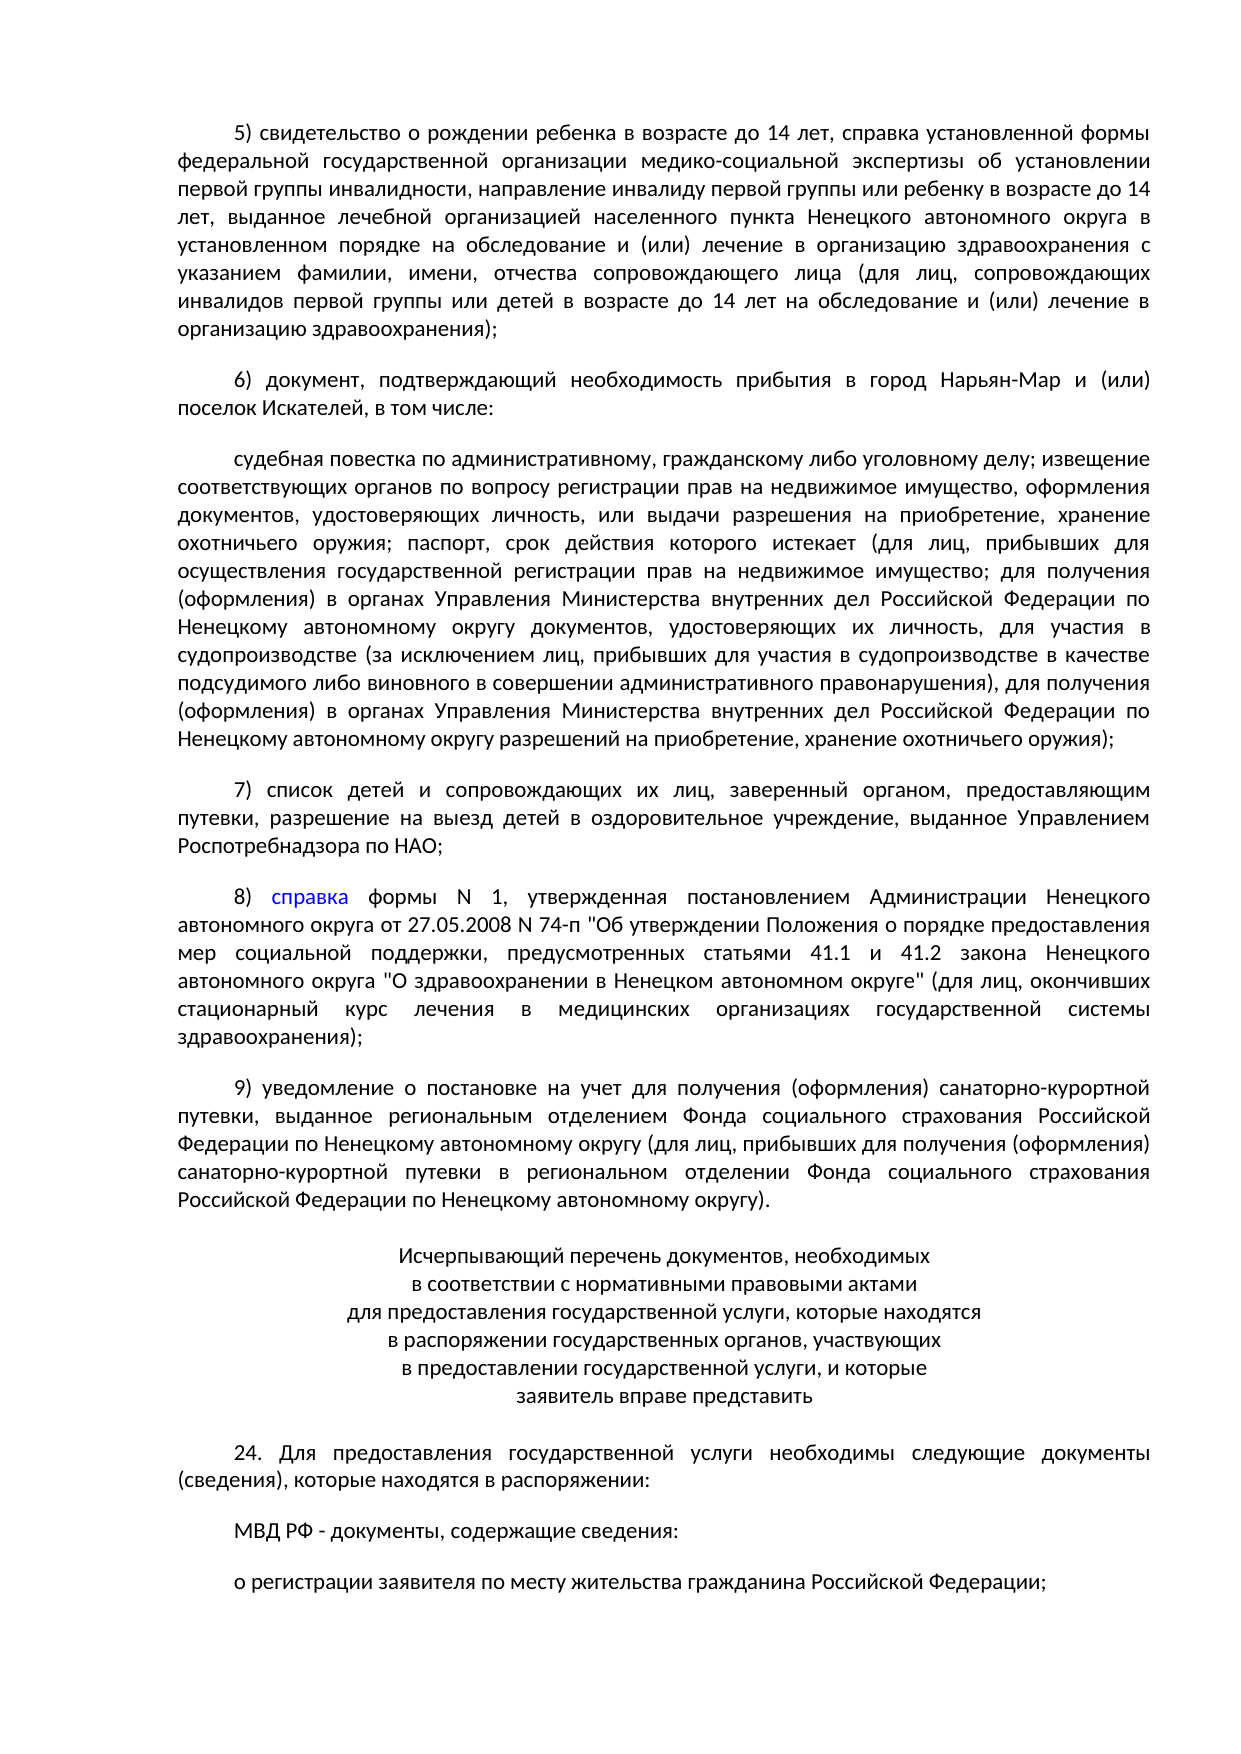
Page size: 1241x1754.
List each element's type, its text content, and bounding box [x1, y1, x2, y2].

text о регистрации заявителя по месту жительства гражданина Российской Федерации; [177, 1567, 1152, 1596]
text Исчерпывающий перечень документов, необходимых [177, 1241, 1152, 1269]
text для предоставления государственной услуги, которые находятся [177, 1297, 1152, 1326]
text 8) справка формы N 1, утвержденная постановлением Администрации Ненецкого автономного округа от 27.05.2008 N 74-п "Об утверждении Положения о порядке предоставления мер социальной поддержки, предусмотренных статьями 41.1 и 41.2 закона Ненецкого автономного округа "О здравоохранении в Ненецком автономном округе" (для лиц, окончивших стационарный курс лечения в медицинских организациях государственной системы здравоохранения); [177, 882, 1152, 1050]
text заявитель вправе представить [177, 1382, 1152, 1409]
text 7) список детей и сопровождающих их лиц, заверенный органом, предоставляющим путевки, разрешение на выезд детей в оздоровительное учреждение, выданное Управлением Роспотребнадзора по НАО; [177, 775, 1152, 859]
text в предоставлении государственной услуги, и которые [177, 1353, 1152, 1382]
text 9) уведомление о постановке на учет для получения (оформления) санаторно-курортной путевки, выданное региональным отделением Фонда социального страхования Российской Федерации по Ненецкому автономному округу (для лиц, прибывших для получения (оформления) санаторно-курортной путевки в региональном отделении Фонда социального страхования Российской Федерации по Ненецкому автономному округу). [177, 1073, 1152, 1213]
text 5) свидетельство о рождении ребенка в возрасте до 14 лет, справка установленной формы федеральной государственной организации медико-социальной экспертизы об установлении первой группы инвалидности, направление инвалиду первой группы или ребенку в возрасте до 14 лет, выданное лечебной организацией населенного пункта Ненецкого автономного округа в установленном порядке на обследование и (или) лечение в организацию здравоохранения с указанием фамилии, имени, отчества сопровождающего лица (для лиц, сопровождающих инвалидов первой группы или детей в возрасте до 14 лет на обследование и (или) лечение в организацию здравоохранения); [177, 118, 1152, 342]
text 24. Для предоставления государственной услуги необходимы следующие документы (сведения), которые находятся в распоряжении: [177, 1438, 1152, 1494]
text МВД РФ - документы, содержащие сведения: [177, 1517, 1152, 1544]
text 6) документ, подтверждающий необходимость прибытия в город Нарьян-Мар и (или) поселок Искателей, в том числе: [177, 365, 1152, 421]
text в распоряжении государственных органов, участвующих [177, 1326, 1152, 1353]
text судебная повестка по административному, гражданскому либо уголовному делу; извещение соответствующих органов по вопросу регистрации прав на недвижимое имущество, оформления документов, удостоверяющих личность, или выдачи разрешения на приобретение, хранение охотничьего оружия; паспорт, срок действия которого истекает (для лиц, прибывших для осуществления государственной регистрации прав на недвижимое имущество; для получения (оформления) в органах Управления Министерства внутренних дел Российской Федерации по Ненецкому автономному округу документов, удостоверяющих их личность, для участия в судопроизводстве (за исключением лиц, прибывших для участия в судопроизводстве в качестве подсудимого либо виновного в совершении административного правонарушения), для получения (оформления) в органах Управления Министерства внутренних дел Российской Федерации по Ненецкому автономному округу разрешений на приобретение, хранение охотничьего оружия); [177, 444, 1152, 752]
text в соответствии с нормативными правовыми актами [177, 1269, 1152, 1297]
